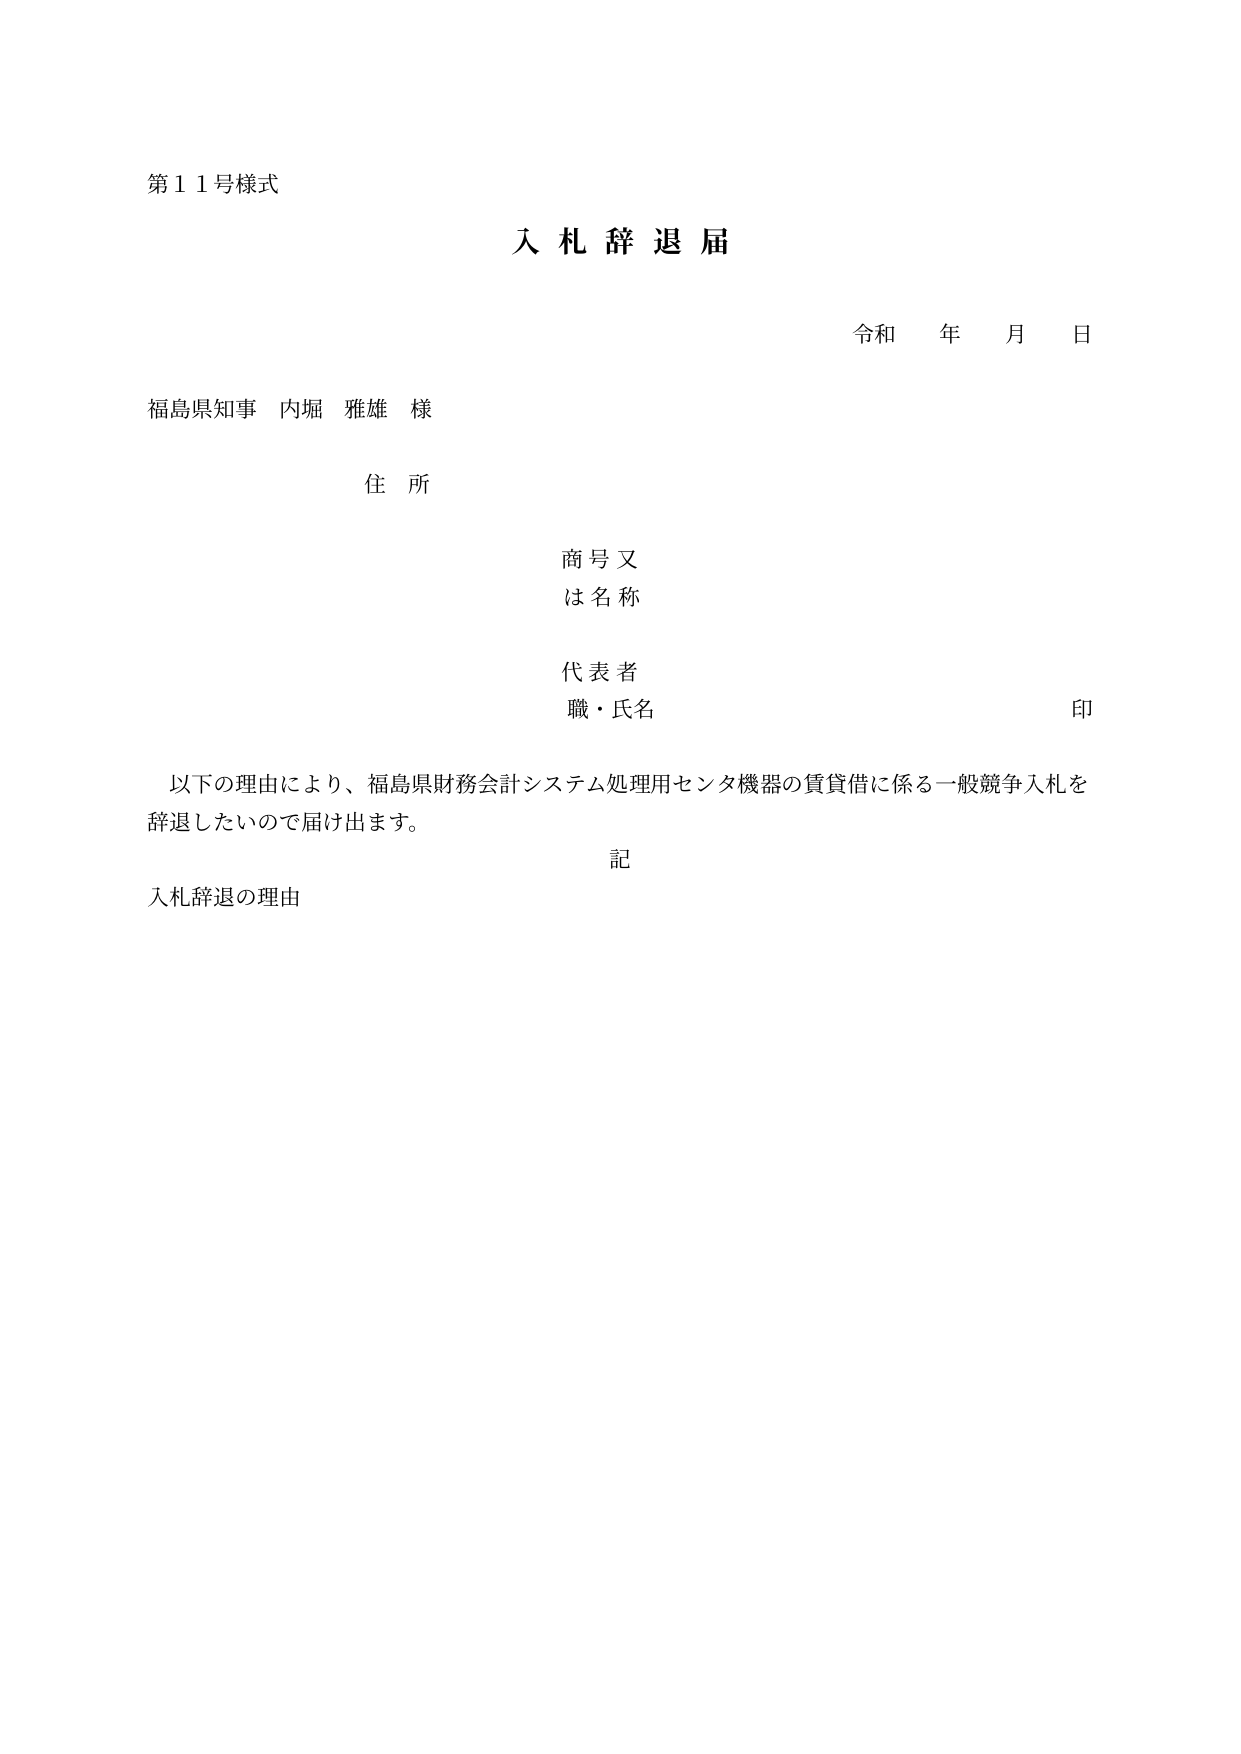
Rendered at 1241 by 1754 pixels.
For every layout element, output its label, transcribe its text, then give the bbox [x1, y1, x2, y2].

text 以下の理由により、福島県財務会計システム処理用センタ機器の賃貸借に係る一般競争入札を辞退したいので届け出ます。 [148, 764, 1092, 839]
subtitle 記 [148, 839, 1092, 877]
text 代表者 [148, 652, 1092, 689]
text 商号又 [148, 539, 1092, 577]
text 第１１号様式 [148, 164, 1092, 202]
text 福島県知事 内堀 雅雄 様 [148, 389, 1092, 427]
text 令和 年 月 日 [148, 314, 1092, 352]
text 職・氏名 印 [148, 689, 1092, 727]
text 住所 [148, 464, 1092, 502]
text は名称 [148, 577, 1092, 614]
text 入札辞退の理由 [148, 877, 1092, 914]
text 入札辞退届 [148, 202, 1092, 277]
